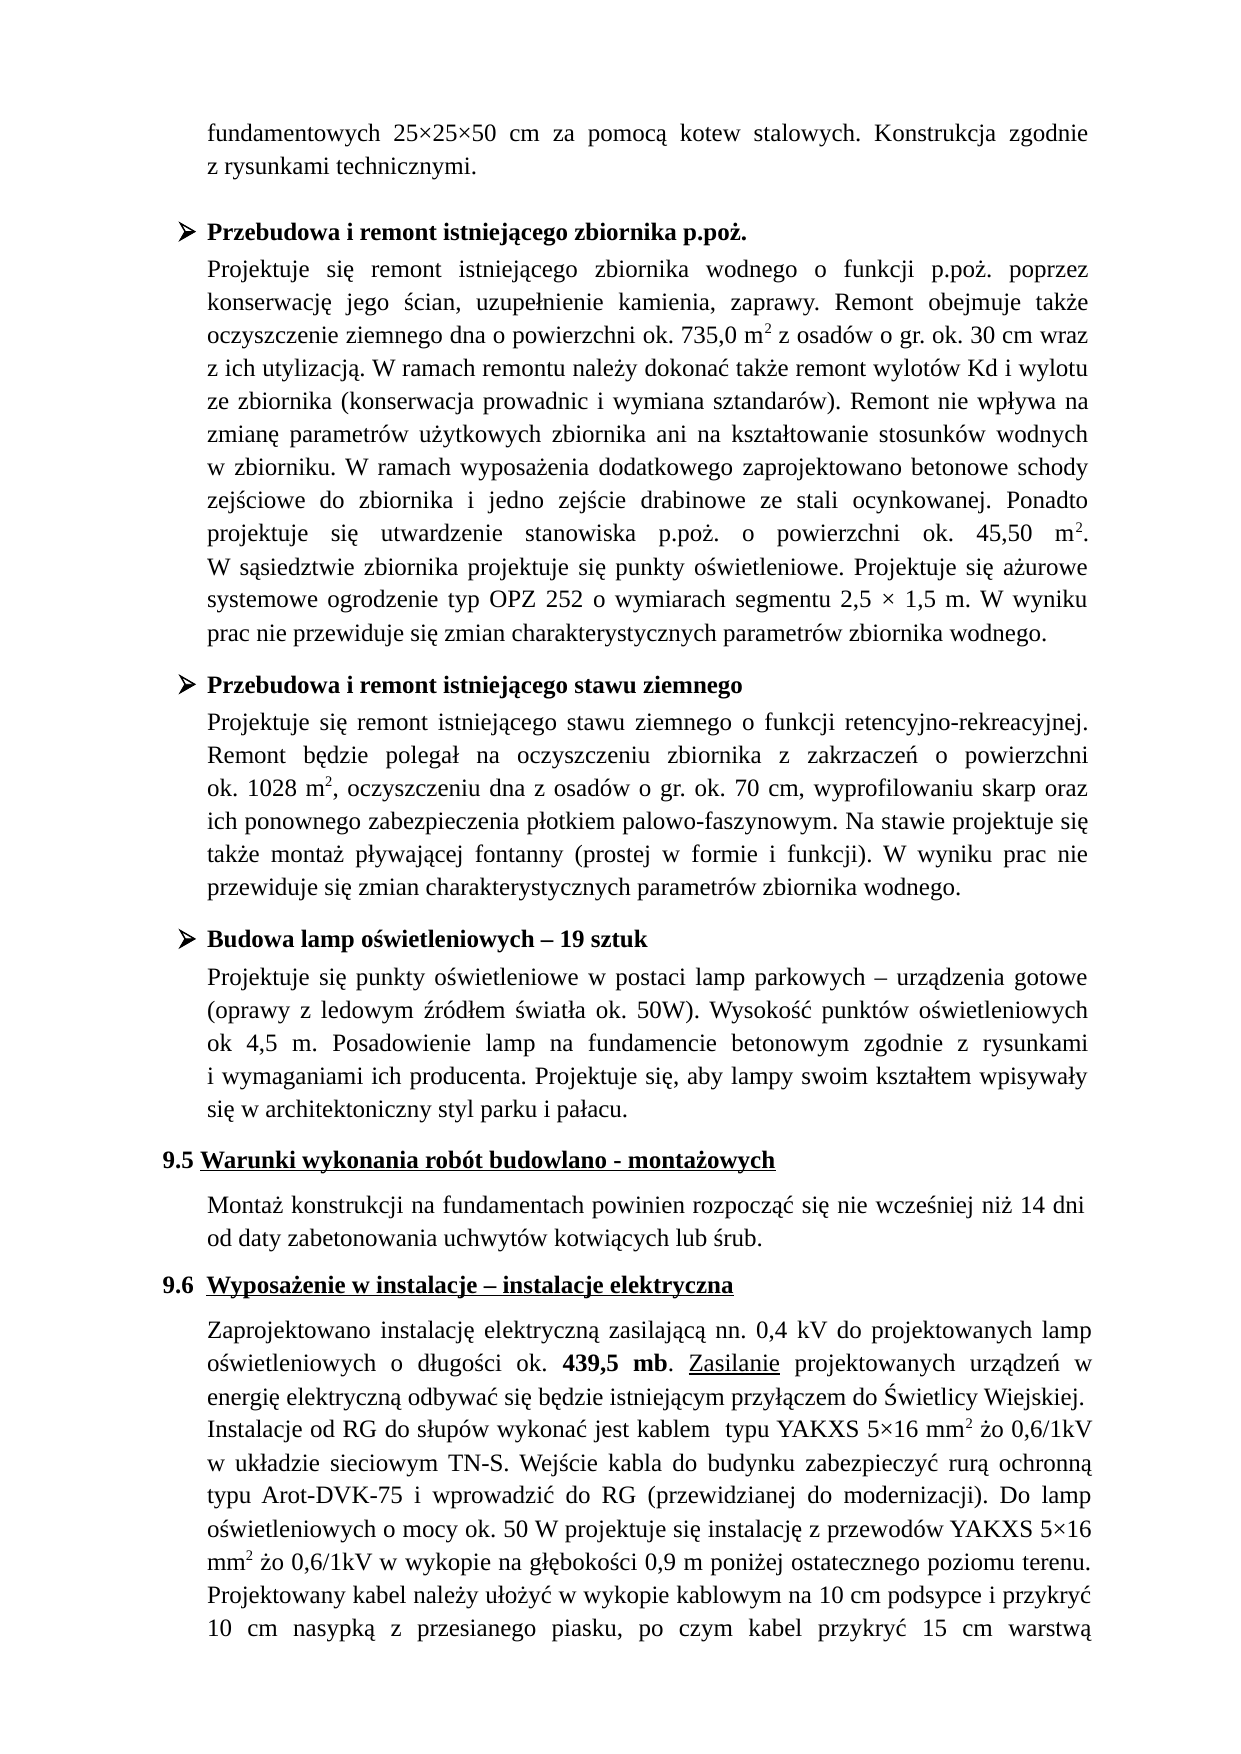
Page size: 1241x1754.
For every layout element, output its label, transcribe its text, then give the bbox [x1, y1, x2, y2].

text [207, 1414, 1092, 1641]
text Projektuje się remont istniejącego zbiornika wodnego o funkcji p.poż. poprzez konserwację jego ścian, uzupełnienie kamienia, zaprawy. Remont obejmuje także oczyszczenie ziemnego dna o powierzchni ok. 735,0 m2 z osadów o gr. ok. 30 cm wraz z ich utylizacją. W ramach remontu należy dokonać także remont wylotów Kd i wylotu ze zbiornika (konserwacja prowadnic i wymiana sztandarów). Remont nie wpływa na zmianę parametrów użytkowych zbiornika ani na kształtowanie stosunków wodnych w zbiorniku. W ramach wyposażenia dodatkowego zaprojektowano betonowe schody zejściowe do zbiornika i jedno zejście drabinowe ze stali ocynkowanej. Ponadto projektuje się utwardzenie stanowiska p.poż. o powierzchni ok. 45,50 m2. W sąsiedztwie zbiornika projektuje się punkty oświetleniowe. Projektuje się ażurowe systemowe ogrodzenie typ OPZ 252 o wymiarach segmentu 2,5 × 1,5 m. W wyniku prac nie przewiduje się zmian charakterystycznych parametrów zbiornika wodnego. [207, 254, 1089, 646]
list Przebudowa i remont istniejącego zbiornika p.poż. [177, 217, 1089, 246]
text 9.5 Warunki wykonania robót budowlano - montażowych [162, 1145, 1092, 1173]
text Zaprojektowano instalację elektryczną zasilającą nn. 0,4 kV do projektowanych lamp oświetleniowych o długości ok. 439,5 mb. Zasilanie projektowanych urządzeń w energię elektryczną odbywać się będzie istniejącym przyłączem do Świetlicy Wiejskiej. [207, 1316, 1092, 1410]
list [207, 118, 1089, 180]
text Projektuje się punkty oświetleniowe w postaci lamp parkowych – urządzenia gotowe (oprawy z ledowym źródłem światła ok. 50W). Wysokość punktów oświetleniowych ok 4,5 m. Posadowienie lamp na fundamencie betonowym zgodnie z rysunkami i wymaganiami ich producenta. Projektuje się, aby lampy swoim kształtem wpisywały się w architektoniczny styl parku i pałacu. [207, 962, 1089, 1122]
list Budowa lamp oświetleniowych – 19 sztuk [177, 924, 1089, 953]
text 9.6 Wyposażenie w instalacje – instalacje elektryczna [162, 1270, 1092, 1299]
text Projektuje się remont istniejącego stawu ziemnego o funkcji retencyjno-rekreacyjnej. Remont będzie polegał na oczyszczeniu zbiornika z zakrzaczeń o powierzchni ok. 1028 m2, oczyszczeniu dna z osadów o gr. ok. 70 cm, wyprofilowaniu skarp oraz ich ponownego zabezpieczenia płotkiem palowo-faszynowym. Na stawie projektuje się także montaż pływającej fontanny (prostej w formie i funkcji). W wyniku prac nie przewiduje się zmian charakterystycznych parametrów zbiornika wodnego. [207, 707, 1089, 901]
list Przebudowa i remont istniejącego stawu ziemnego [177, 670, 1089, 699]
text Montaż konstrukcji na fundamentach powinien rozpocząć się nie wcześniej niż 14 dni od daty zabetonowania uchwytów kotwiących lub śrub. [207, 1190, 1092, 1252]
